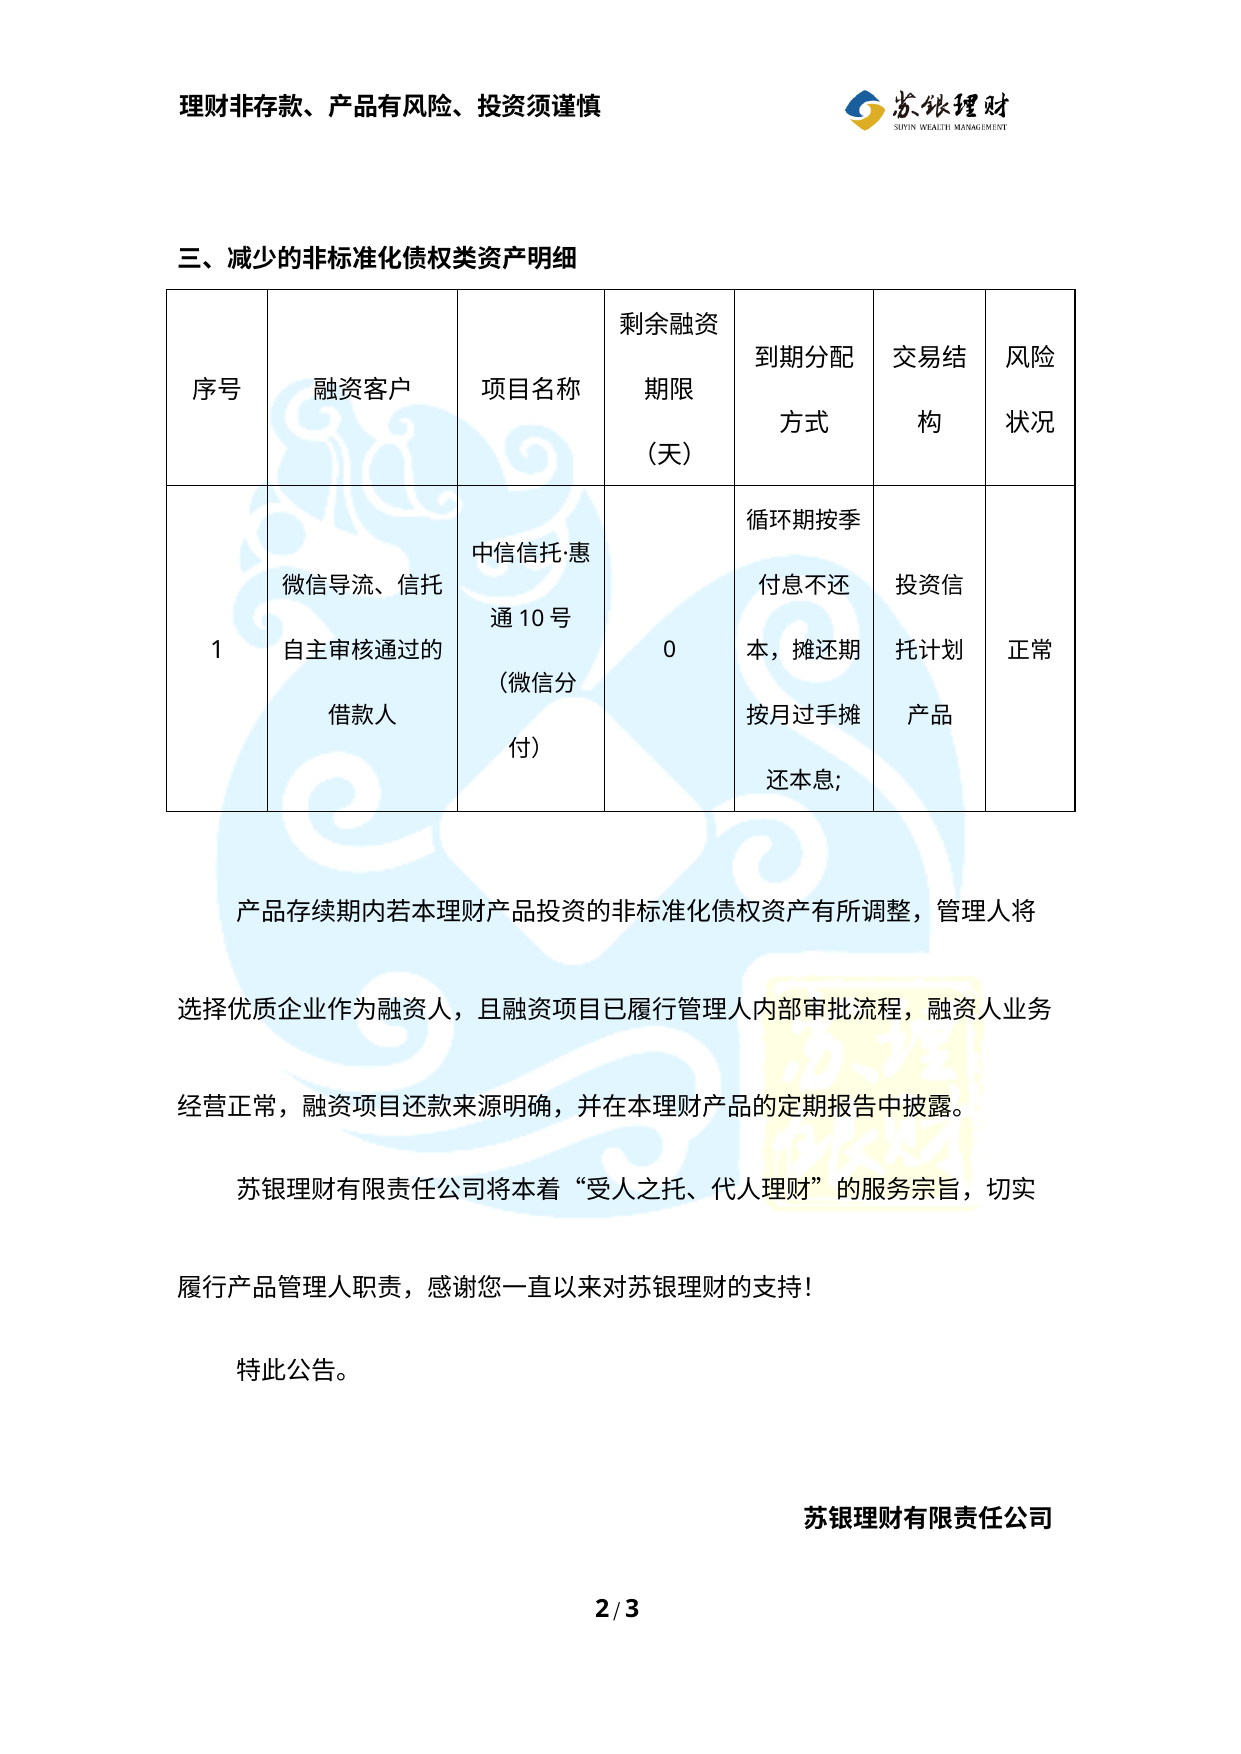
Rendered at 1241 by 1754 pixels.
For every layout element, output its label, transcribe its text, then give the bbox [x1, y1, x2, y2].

table_cell 0 [605, 486, 734, 811]
table_cell 循环期按季付息不还本，摊还期按月过手摊还本息; [735, 486, 873, 811]
table_cell 微信导流、信托自主审核通过的借款人 [268, 486, 457, 811]
table_header 到期分配方式 [735, 290, 873, 485]
table_cell 正常 [986, 486, 1074, 811]
picture [820, 72, 1039, 143]
text 苏银理财有限责任公司 [177, 1484, 1053, 1549]
table_cell 投资信托计划产品 [874, 486, 985, 811]
subtitle 减少的非标准化债权类资产明细 [177, 224, 1053, 289]
table_header 融资客户 [268, 290, 457, 485]
text 苏银理财有限责任公司将本着“受人之托、代人理财”的服务宗旨，切实履行产品管理人职责，感谢您一直以来对苏银理财的支持！ [177, 1155, 1053, 1318]
table_header 项目名称 [458, 290, 604, 485]
table_header 风险状况 [986, 290, 1074, 485]
text 产品存续期内若本理财产品投资的非标准化债权资产有所调整，管理人将选择优质企业作为融资人，且融资项目已履行管理人内部审批流程，融资人业务经营正常，融资项目还款来源明确，并在本理财产品的定期报告中披露。 [177, 877, 1053, 1137]
table_header 剩余融资期限（天） [605, 290, 734, 485]
table_cell 1 [167, 486, 267, 811]
table_header 交易结构 [874, 290, 985, 485]
text 特此公告。 [177, 1336, 1053, 1401]
table_cell 中信信托·惠通10号（微信分付） [458, 486, 604, 811]
table_header 序号 [167, 290, 267, 485]
